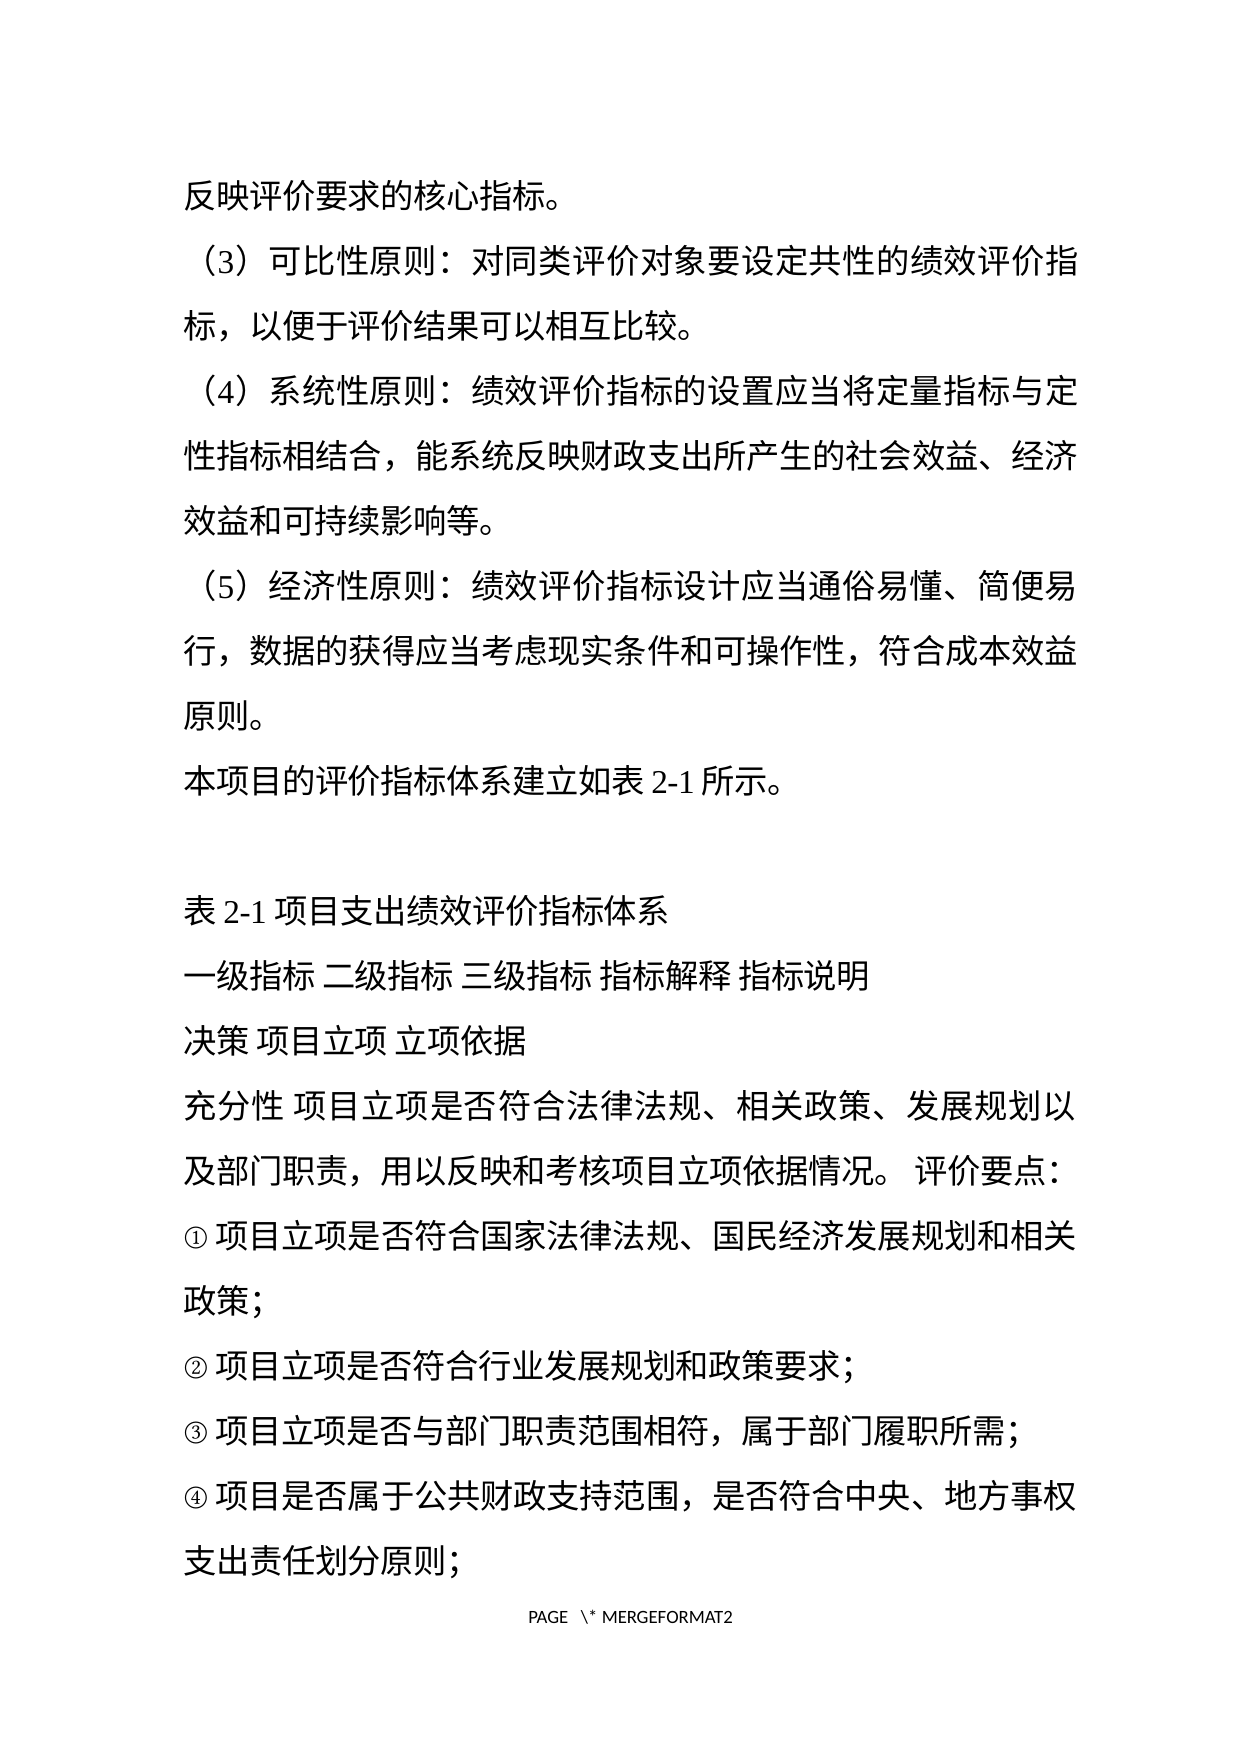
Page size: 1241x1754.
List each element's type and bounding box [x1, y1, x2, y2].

text [183, 162, 1078, 1592]
